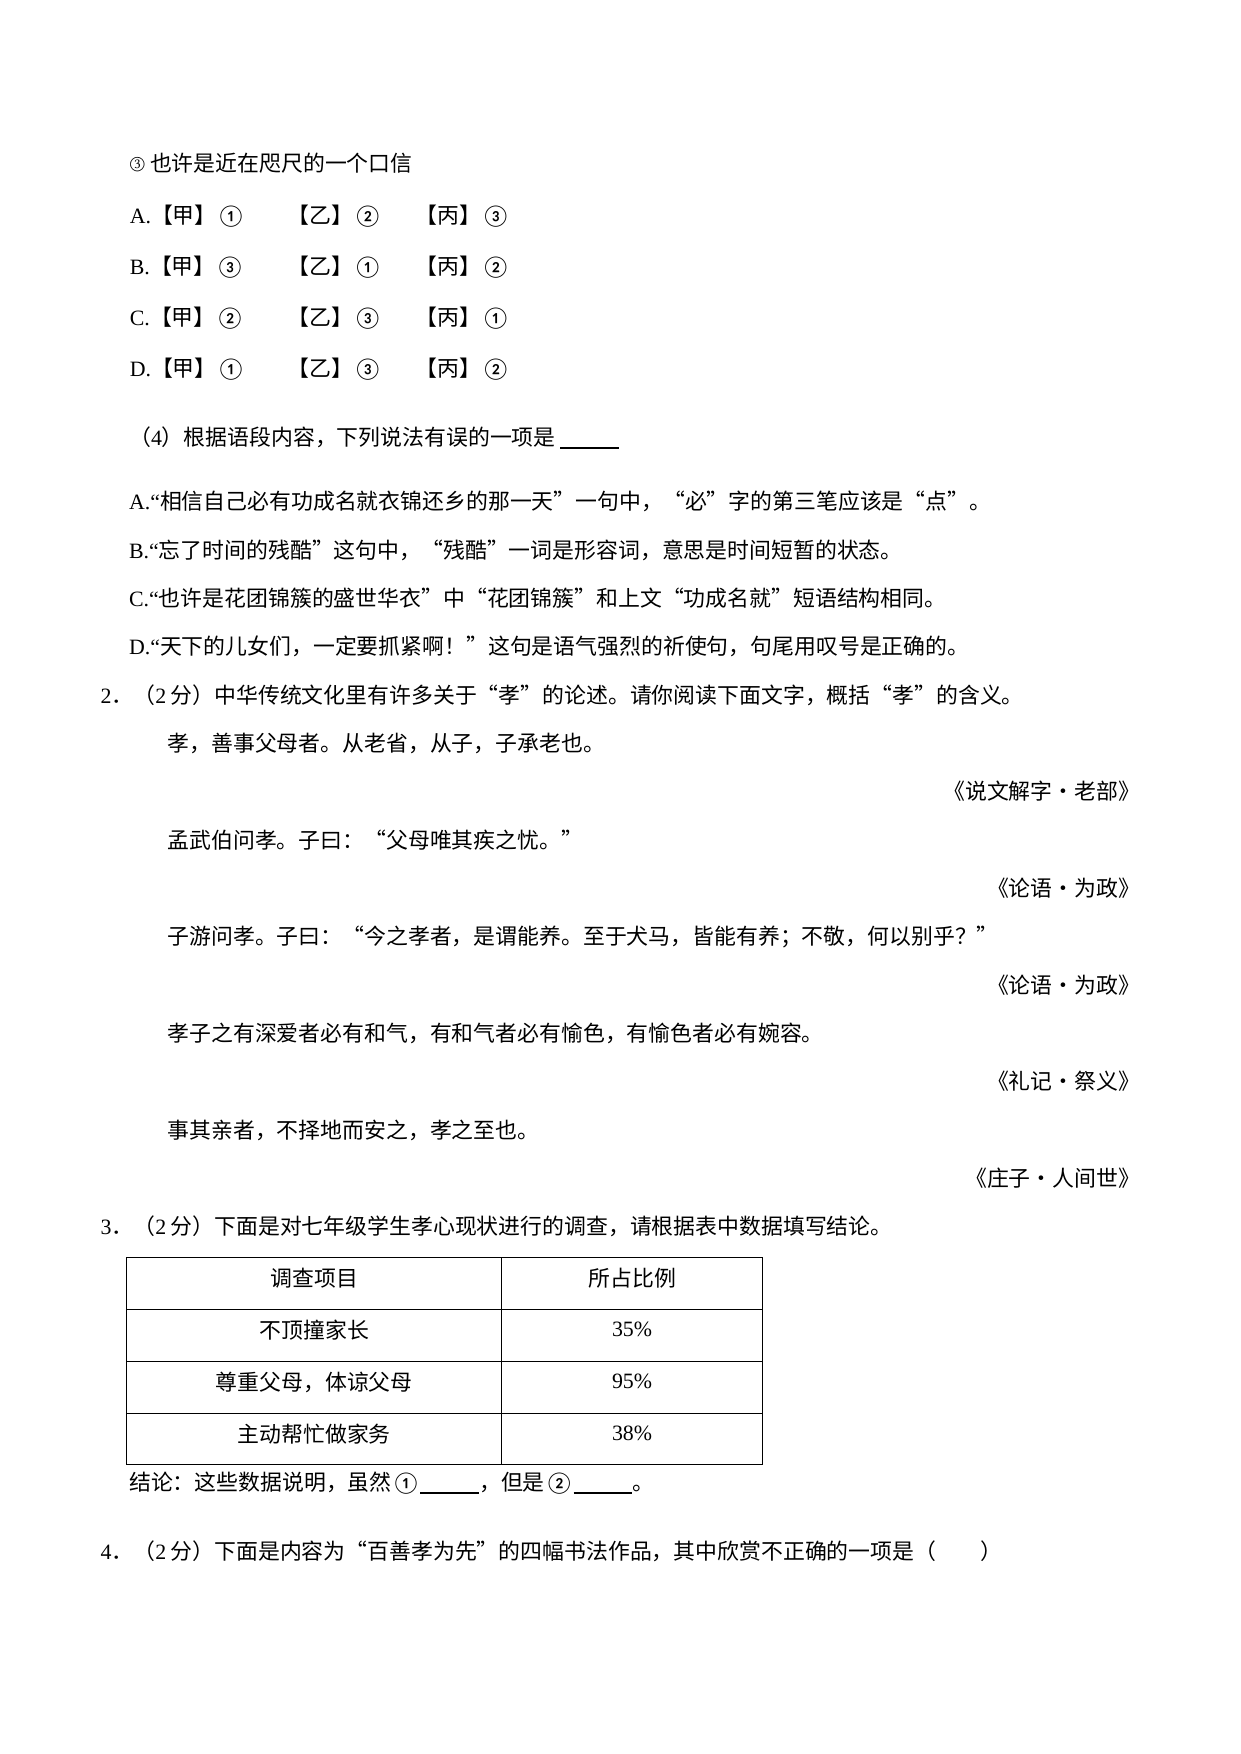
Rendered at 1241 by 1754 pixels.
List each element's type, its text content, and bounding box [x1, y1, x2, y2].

text C.“也许是花团锦簇的盛世华衣”中“花团锦簇”和上文“功成名就”短语结构相同。 [129, 581, 1140, 613]
text 2．（2分）中华传统文化里有许多关于“孝”的论述。请你阅读下面文字，概括“孝”的含义。 [100, 677, 1140, 710]
text B.“忘了时间的残酷”这句中，“残酷”一词是形容词，意思是时间短暂的状态。 [129, 532, 1140, 565]
text 子游问孝。子曰：“今之孝者，是谓能养。至于犬马，皆能有养；不敬，何以别乎？” [129, 919, 1140, 951]
table_cell 【丙】① [413, 297, 690, 348]
table_header 【丙】③ [413, 194, 690, 245]
text 孝子之有深爱者必有和气，有和气者必有愉色，有愉色者必有婉容。 [129, 1016, 1140, 1048]
table_cell 【乙】③ [284, 297, 412, 348]
text 3．（2分）下面是对七年级学生孝心现状进行的调查，请根据表中数据填写结论。 [100, 1209, 1140, 1241]
table_header 调查项目 [127, 1258, 501, 1309]
text 《庄子•人间世》 [129, 1161, 1140, 1193]
table_cell 尊重父母，体谅父母 [127, 1362, 501, 1412]
text （4）根据语段内容，下列说法有误的一项是 [129, 399, 1140, 464]
table_header 【乙】② [284, 194, 412, 245]
table_cell 【丙】② [413, 348, 690, 399]
text 事其亲者，不择地而安之，孝之至也。 [129, 1112, 1140, 1145]
table_cell B.【甲】③ [126, 245, 284, 297]
table_header 所占比例 [502, 1258, 762, 1309]
table_cell 35% [502, 1310, 762, 1361]
table_header A.【甲】① [126, 194, 284, 245]
table_cell 95% [502, 1362, 762, 1412]
text 孝，善事父母者。从老省，从子，子承老也。 [129, 726, 1140, 758]
table_cell 主动帮忙做家务 [127, 1414, 501, 1464]
text 孟武伯问孝。子曰：“父母唯其疾之忧。” [129, 822, 1140, 855]
text 结论：这些数据说明，虽然① ，但是② 。 [129, 1465, 1140, 1497]
table_cell D.【甲】① [126, 348, 284, 399]
text D.“天下的儿女们，一定要抓紧啊！”这句是语气强烈的祈使句，句尾用叹号是正确的。 [129, 629, 1140, 661]
table_cell 【丙】② [413, 245, 690, 297]
text 《论语•为政》 [129, 967, 1140, 1000]
text 4．（2分）下面是内容为“百善孝为先”的四幅书法作品，其中欣赏不正确的一项是（ ） [100, 1513, 1140, 1578]
text A.“相信自己必有功成名就衣锦还乡的那一天”一句中，“必”字的第三笔应该是“点”。 [129, 484, 1140, 516]
table_cell C.【甲】② [126, 297, 284, 348]
text 《论语•为政》 [129, 871, 1140, 903]
table_cell 38% [502, 1414, 762, 1464]
text 《说文解字•老部》 [129, 774, 1140, 806]
table_cell 【乙】③ [284, 348, 412, 399]
table_cell 【乙】① [284, 245, 412, 297]
text 《礼记•祭义》 [129, 1064, 1140, 1096]
table_cell 不顶撞家长 [127, 1310, 501, 1361]
text ③也许是近在咫尺的一个口信 [129, 146, 1140, 178]
